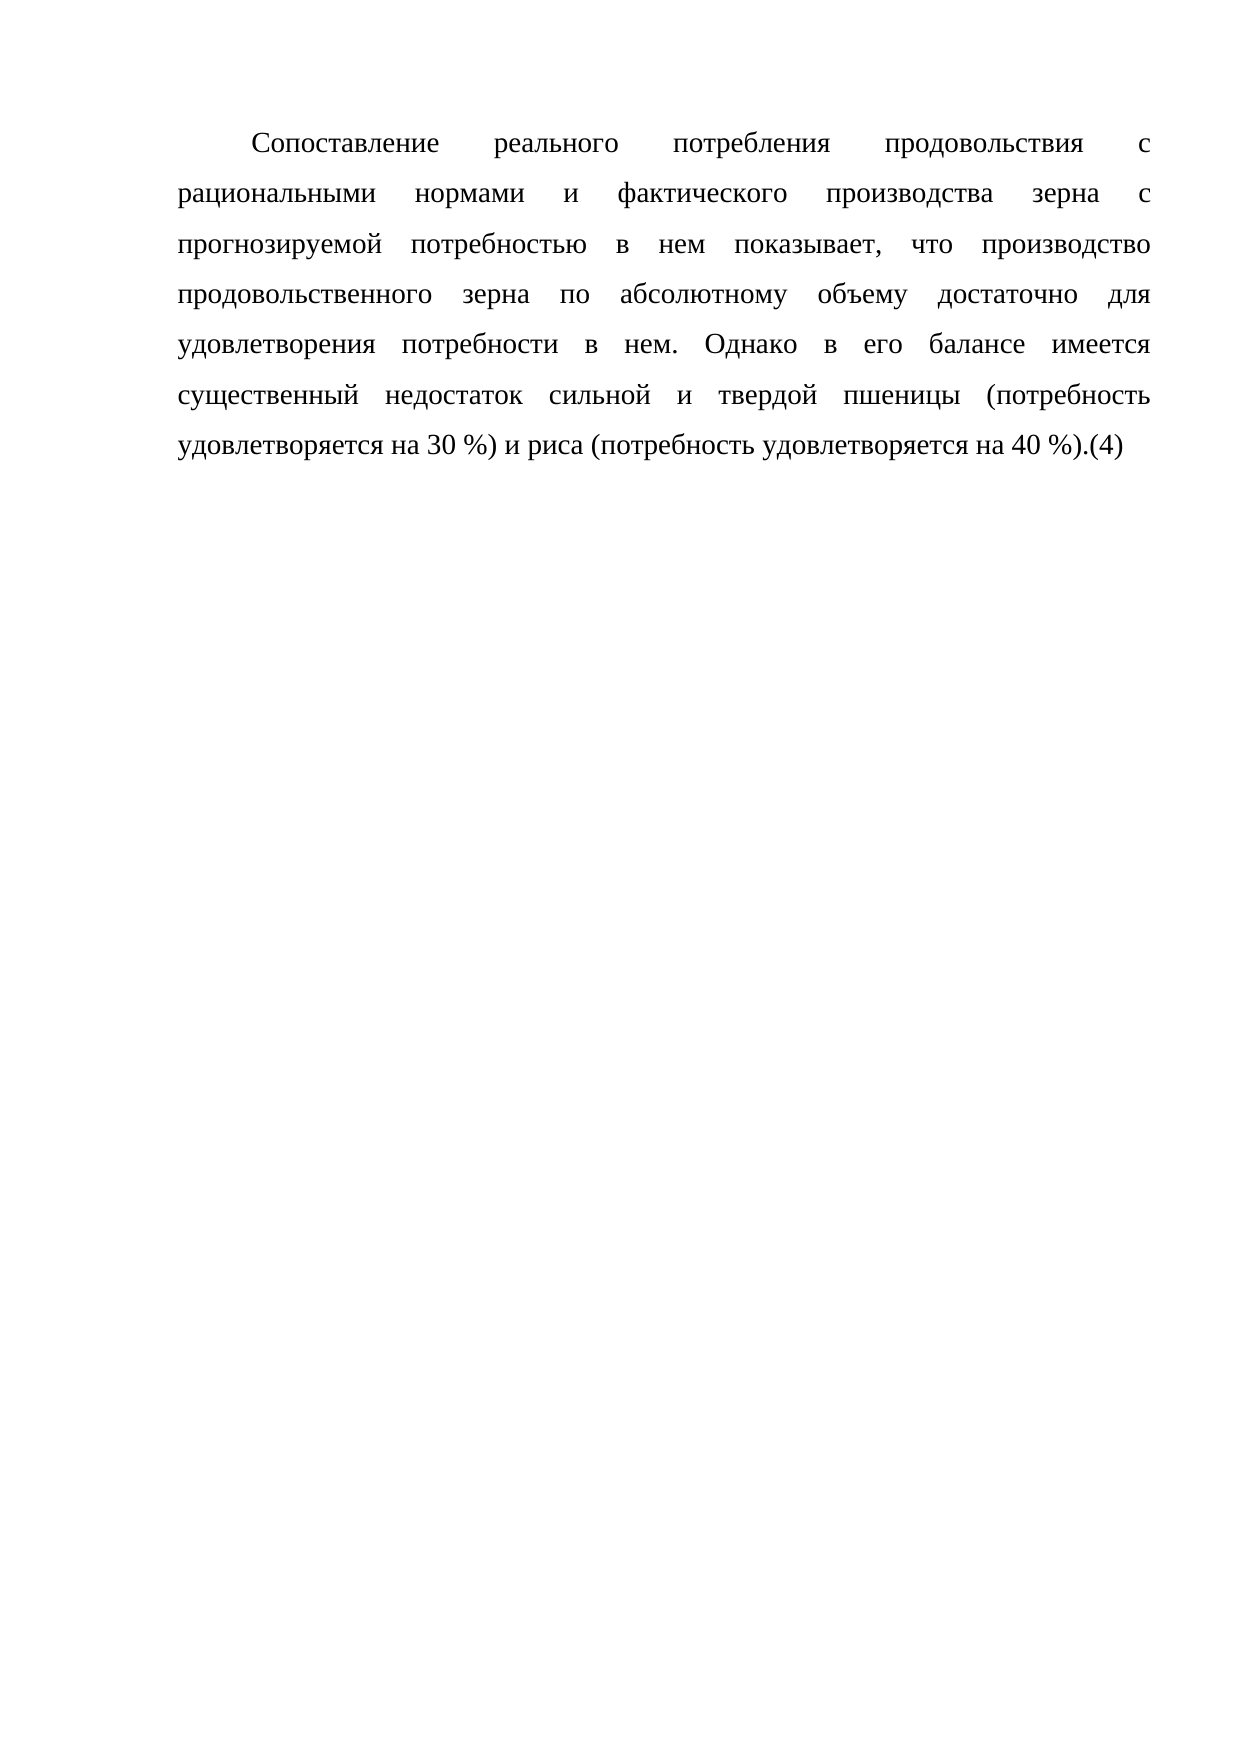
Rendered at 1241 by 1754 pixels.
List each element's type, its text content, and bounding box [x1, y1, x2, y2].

text Сопоставление реального потребления продовольствия с рациональными нормами и фактического производства зерна с прогнозируемой потребностью в нем показывает, что производство продовольственного зерна по абсолютному объему достаточно для удовлетворения потребности в нем. Однако в его балансе имеется существенный недостаток сильной и твердой пшеницы (потребность удовлетворяется на 30 %) и риса (потребность удовлетворяется на 40 %).(4) [177, 125, 1152, 461]
